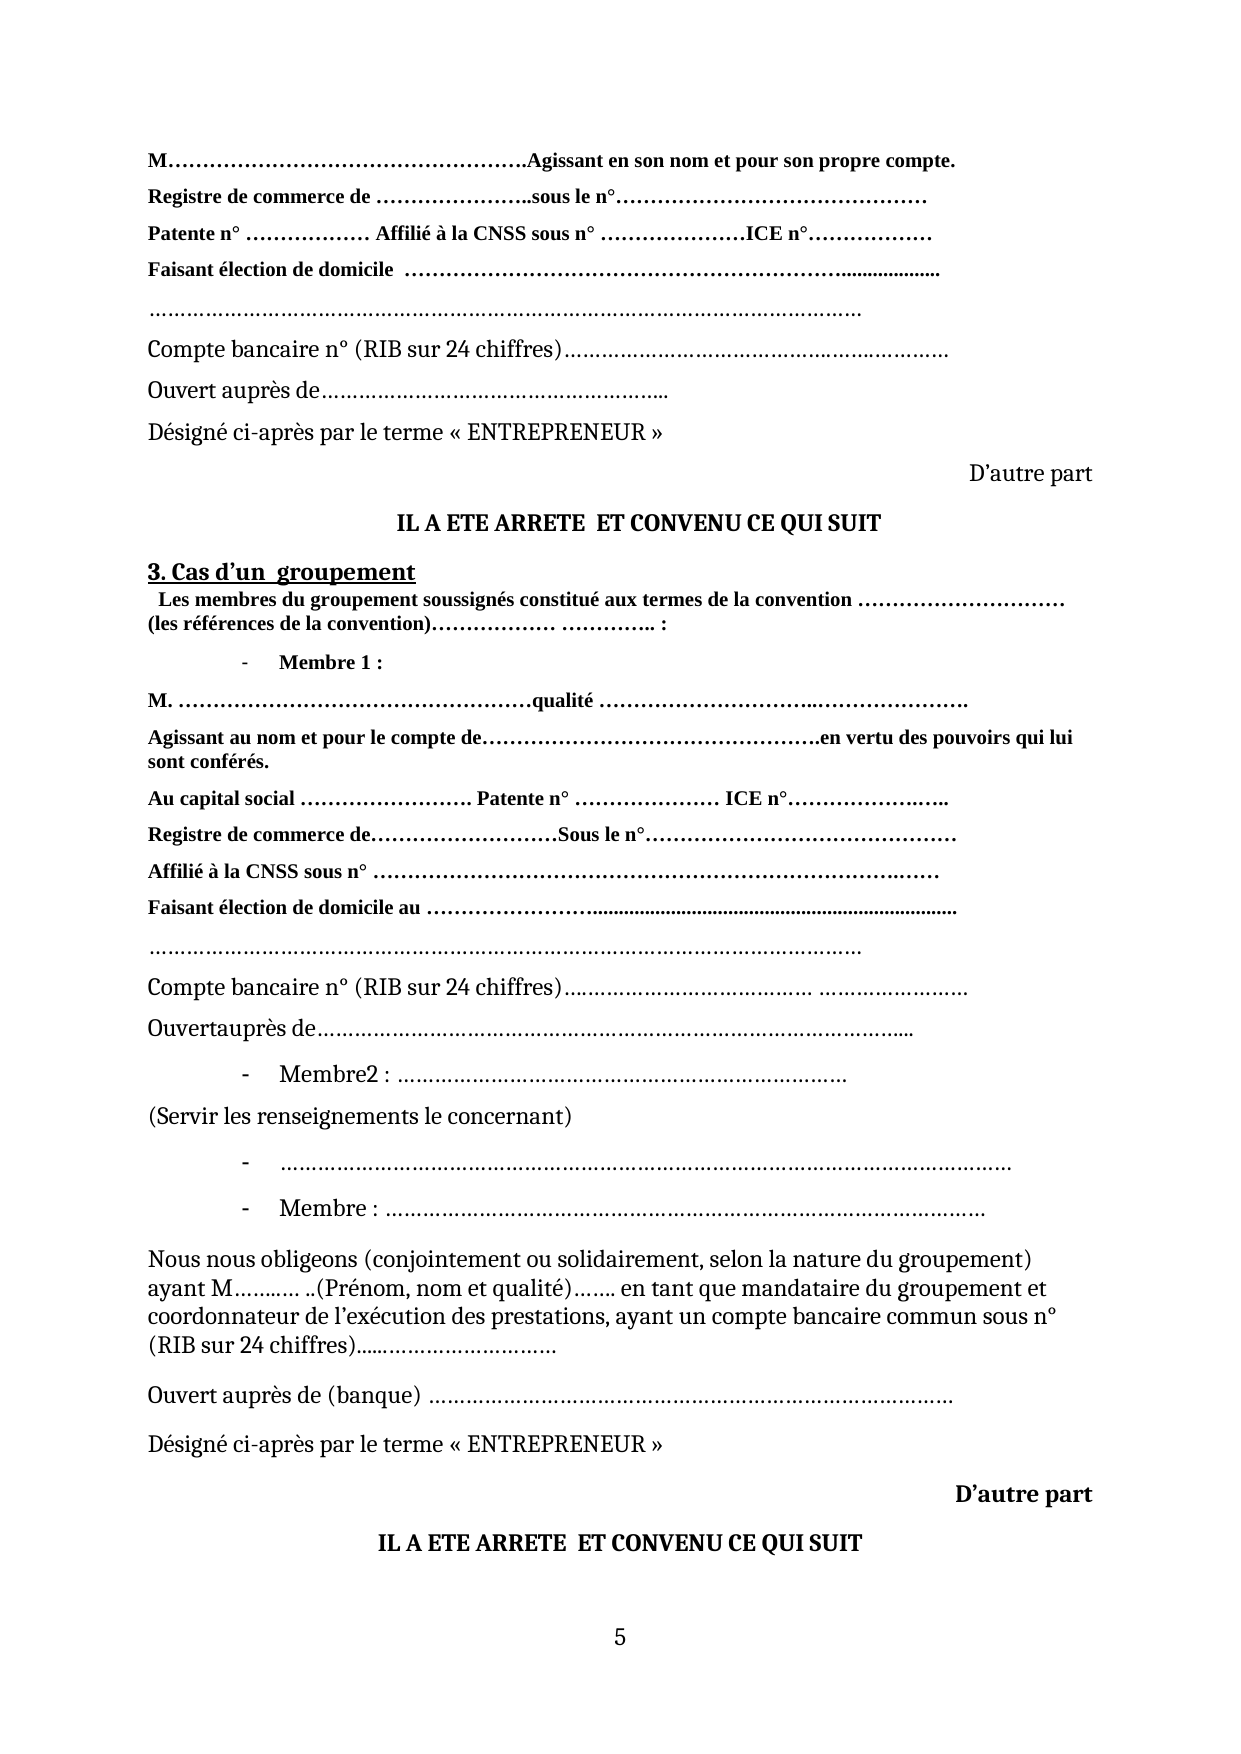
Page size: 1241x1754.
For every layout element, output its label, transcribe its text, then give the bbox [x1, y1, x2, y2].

text Désigné ci-après par le terme « ENTREPRENEUR » [148, 1430, 1093, 1459]
text Affilié à la CNSS sous n° ………………………………………………………………….…… [148, 859, 1093, 883]
text IL A ETE ARRETE ET CONVENU CE QUI SUIT [148, 1529, 1093, 1558]
text Agissant au nom et pour le compte de………………………………………….en vertu des pouvoirs qui lui sont conférés. [148, 725, 1093, 773]
text Ouvertauprès de…………………………………………………………………………………... [148, 1014, 1093, 1043]
text Ouvert auprès de……………………………………………….. [148, 376, 1093, 405]
text Nous nous obligeons (conjointement ou solidairement, selon la nature du groupement) ayant M……..… ..(Prénom, nom et qualité)……. en tant que mandataire du groupement et coordonnateur de l’exécution des prestations, ayant un compte bancaire commun sous n° (RIB sur 24 chiffres)......……………………… [148, 1245, 1093, 1360]
text Compte bancaire n° (RIB sur 24 chiffres)….……………………………… …………………… [148, 973, 1093, 1002]
text Les membres du groupement soussignés constitué aux termes de la convention …………………………(les références de la convention)……………… ………….. : [148, 587, 1093, 635]
text D’autre part [148, 1480, 1093, 1508]
list Membre : …………………………………………………………………………………… [241, 1190, 1093, 1224]
text Au capital social ……………………. Patente n° ………………… ICE n°……………….….. [148, 786, 1093, 809]
list ……………………………………………………………………………………………………… [241, 1143, 1093, 1177]
list Membre2 : ……………………………………………………………… [241, 1056, 1093, 1089]
text Ouvert auprès de (banque) ………………………………………………………………………… [148, 1381, 1093, 1409]
text …………………………………………………………………………………………………… [148, 932, 1093, 961]
text Compte bancaire n° (RIB sur 24 chiffres)…………………………………….…….………… [148, 335, 1093, 364]
text Désigné ci-après par le terme « ENTREPRENEUR » [148, 418, 1093, 446]
list Membre 1 : [241, 647, 1093, 676]
text M. ……………………………………………qualité …………………………..…………………. [148, 688, 1093, 712]
text M…………………………………………….Agissant en son nom et pour son propre compte. [148, 148, 1093, 172]
text Patente n° ……………… Affilié à la CNSS sous n° …………………ICE n°……………… [148, 221, 1093, 245]
text D’autre part [148, 459, 1093, 488]
text Registre de commerce de …………………..sous le n°……………………………………… [148, 184, 1093, 208]
text IL A ETE ARRETE ET CONVENU CE QUI SUIT [185, 508, 1093, 537]
text (Servir les renseignements le concernant) [148, 1102, 1093, 1131]
text Registre de commerce de………………………Sous le n°……………………………………… [148, 822, 1093, 846]
text …………………………………………………………………………………………………… [148, 294, 1093, 323]
text 3. Cas d’un groupement [148, 558, 1093, 587]
text Faisant élection de domicile ………………………………………………………................... [148, 257, 1093, 281]
text Faisant élection de domicile au ……………………...................................................................... [148, 895, 1093, 919]
